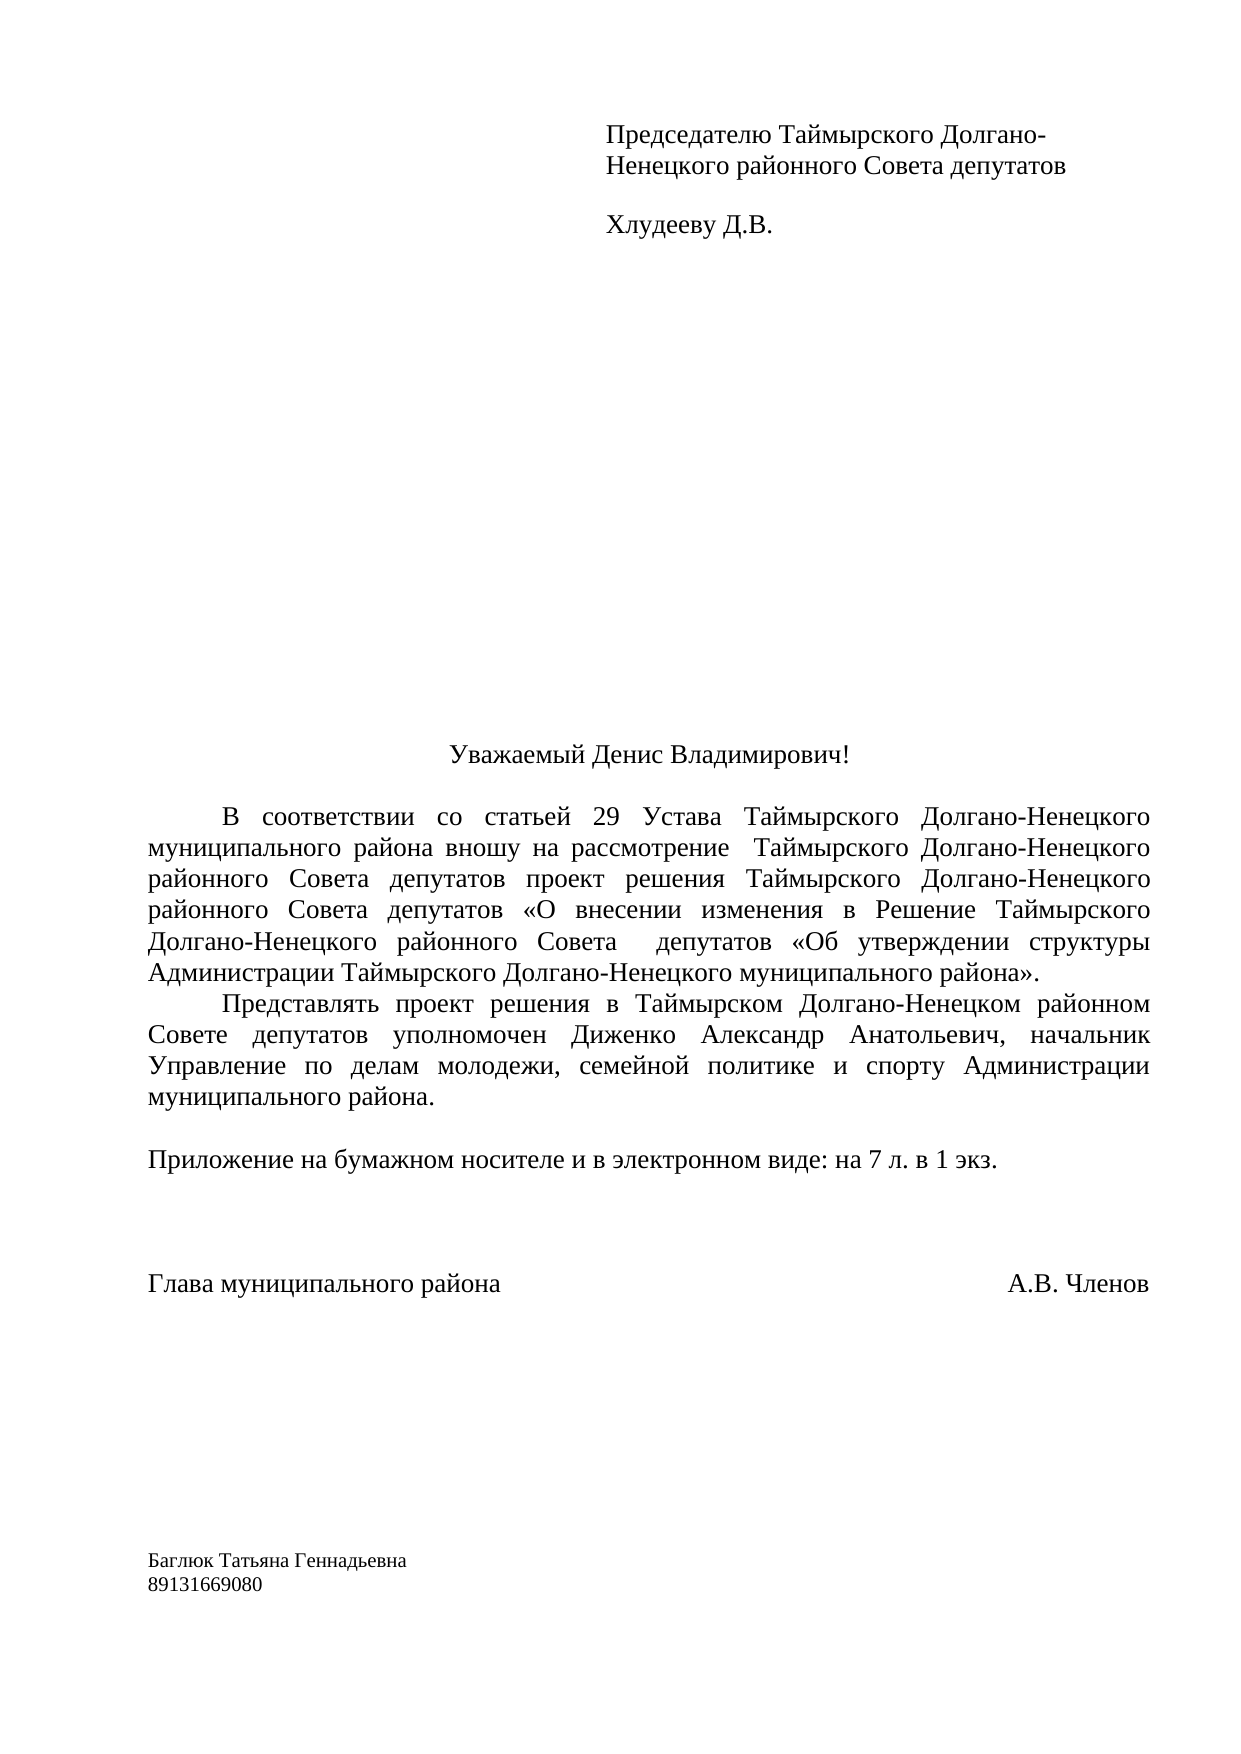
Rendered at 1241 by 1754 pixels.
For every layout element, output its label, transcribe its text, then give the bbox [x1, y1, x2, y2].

text Хлудееву Д.В. [606, 208, 1152, 239]
text 89131669080 [148, 1572, 1152, 1596]
text Представлять проект решения в Таймырском Долгано-Ненецком районном Совете депутатов уполномочен Диженко Александр Анатольевич, начальник Управление по делам молодежи, семейной политике и спорту Администрации муниципального района. [148, 987, 1152, 1112]
text Председателю Таймырского Долгано-Ненецкого районного Совета депутатов [606, 118, 1152, 208]
text Баглюк Татьяна Геннадьевна [148, 1548, 1152, 1572]
text В соответствии со статьей 29 Устава Таймырского Долгано-Ненецкого муниципального района вношу на рассмотрение Таймырского Долгано-Ненецкого районного Совета депутатов проект решения Таймырского Долгано-Ненецкого районного Совета депутатов «О внесении изменения в Решение Таймырского Долгано-Ненецкого районного Совета депутатов «Об утверждении структуры Администрации Таймырского Долгано-Ненецкого муниципального района». [148, 800, 1152, 987]
text Глава муниципального района А.В. Членов [148, 1267, 1152, 1298]
text Уважаемый Денис Владимирович! [148, 738, 1152, 769]
text Приложение на бумажном носителе и в электронном виде: на 7 л. в 1 экз. [148, 1143, 1152, 1174]
